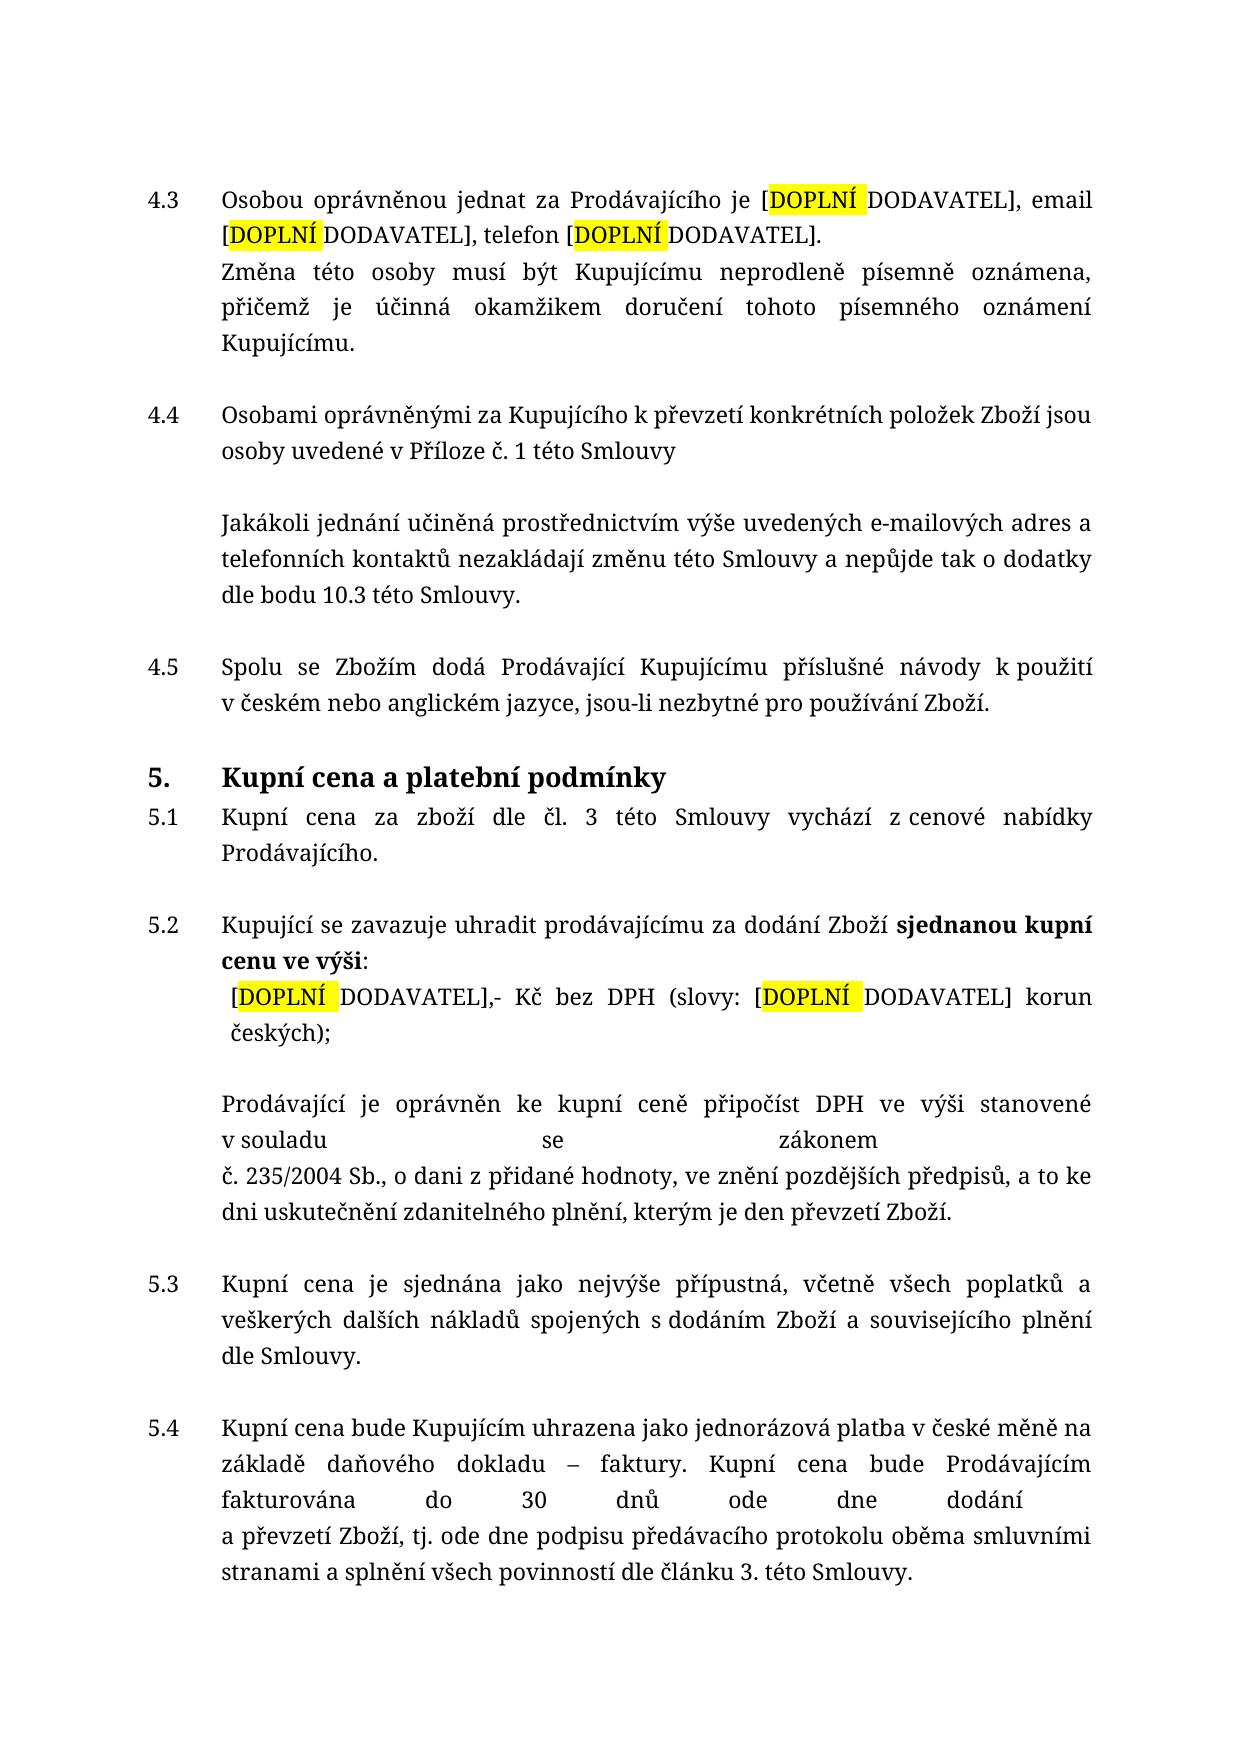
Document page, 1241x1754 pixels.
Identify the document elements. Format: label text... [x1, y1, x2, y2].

list [DOPLNÍ DODAVATEL],- Kč bez DPH (slovy: [DOPLNÍ DODAVATEL] korun českých); [230, 981, 1093, 1048]
text 5.1 Kupní cena za zboží dle čl. 3 této Smlouvy vychází z cenové nabídky Prodávajícího. [148, 801, 1093, 868]
text 4.4 Osobami oprávněnými za Kupujícího k převzetí konkrétních položek Zboží jsou osoby uvedené v Příloze č. 1 této Smlouvy [148, 399, 1093, 466]
text Jakákoli jednání učiněná prostřednictvím výše uvedených e-mailových adres a telefonních kontaktů nezakládají změnu této Smlouvy a nepůjde tak o dodatky dle bodu 10.3 této Smlouvy. [221, 507, 1093, 610]
text 5.4 Kupní cena bude Kupujícím uhrazena jako jednorázová platba v české měně na základě daňového dokladu – faktury. Kupní cena bude Prodávajícím fakturována do 30 dnů ode dne dodání a převzetí Zboží, tj. ode dne podpisu předávacího protokolu oběma smluvními stranami a splnění všech povinností dle článku 3. této Smlouvy. [148, 1412, 1093, 1587]
text 5.3 Kupní cena je sjednána jako nejvýše přípustná, včetně všech poplatků a veškerých dalších nákladů spojených s dodáním Zboží a souvisejícího plnění dle Smlouvy. [148, 1268, 1093, 1371]
text 4.3 Osobou oprávněnou jednat za Prodávajícího je [DOPLNÍ DODAVATEL], email [DOPLNÍ DODAVATEL], telefon [DOPLNÍ DODAVATEL]. [148, 183, 1093, 251]
text 4.5 Spolu se Zbožím dodá Prodávající Kupujícímu příslušné návody k použití v českém nebo anglickém jazyce, jsou-li nezbytné pro používání Zboží. [148, 651, 1093, 718]
text 5.2 Kupující se zavazuje uhradit prodávajícímu za dodání Zboží sjednanou kupní cenu ve výši: [148, 909, 1093, 976]
text 5. Kupní cena a platební podmínky [148, 758, 1093, 795]
text Změna této osoby musí být Kupujícímu neprodleně písemně oznámena, přičemž je účinná okamžikem doručení tohoto písemného oznámení Kupujícímu. [148, 255, 1093, 358]
text Prodávající je oprávněn ke kupní ceně připočíst DPH ve výši stanovené v souladu se zákonem č. 235/2004 Sb., o dani z přidané hodnoty, ve znění pozdějších předpisů, a to ke dni uskutečnění zdanitelného plnění, kterým je den převzetí Zboží. [221, 1088, 1093, 1227]
